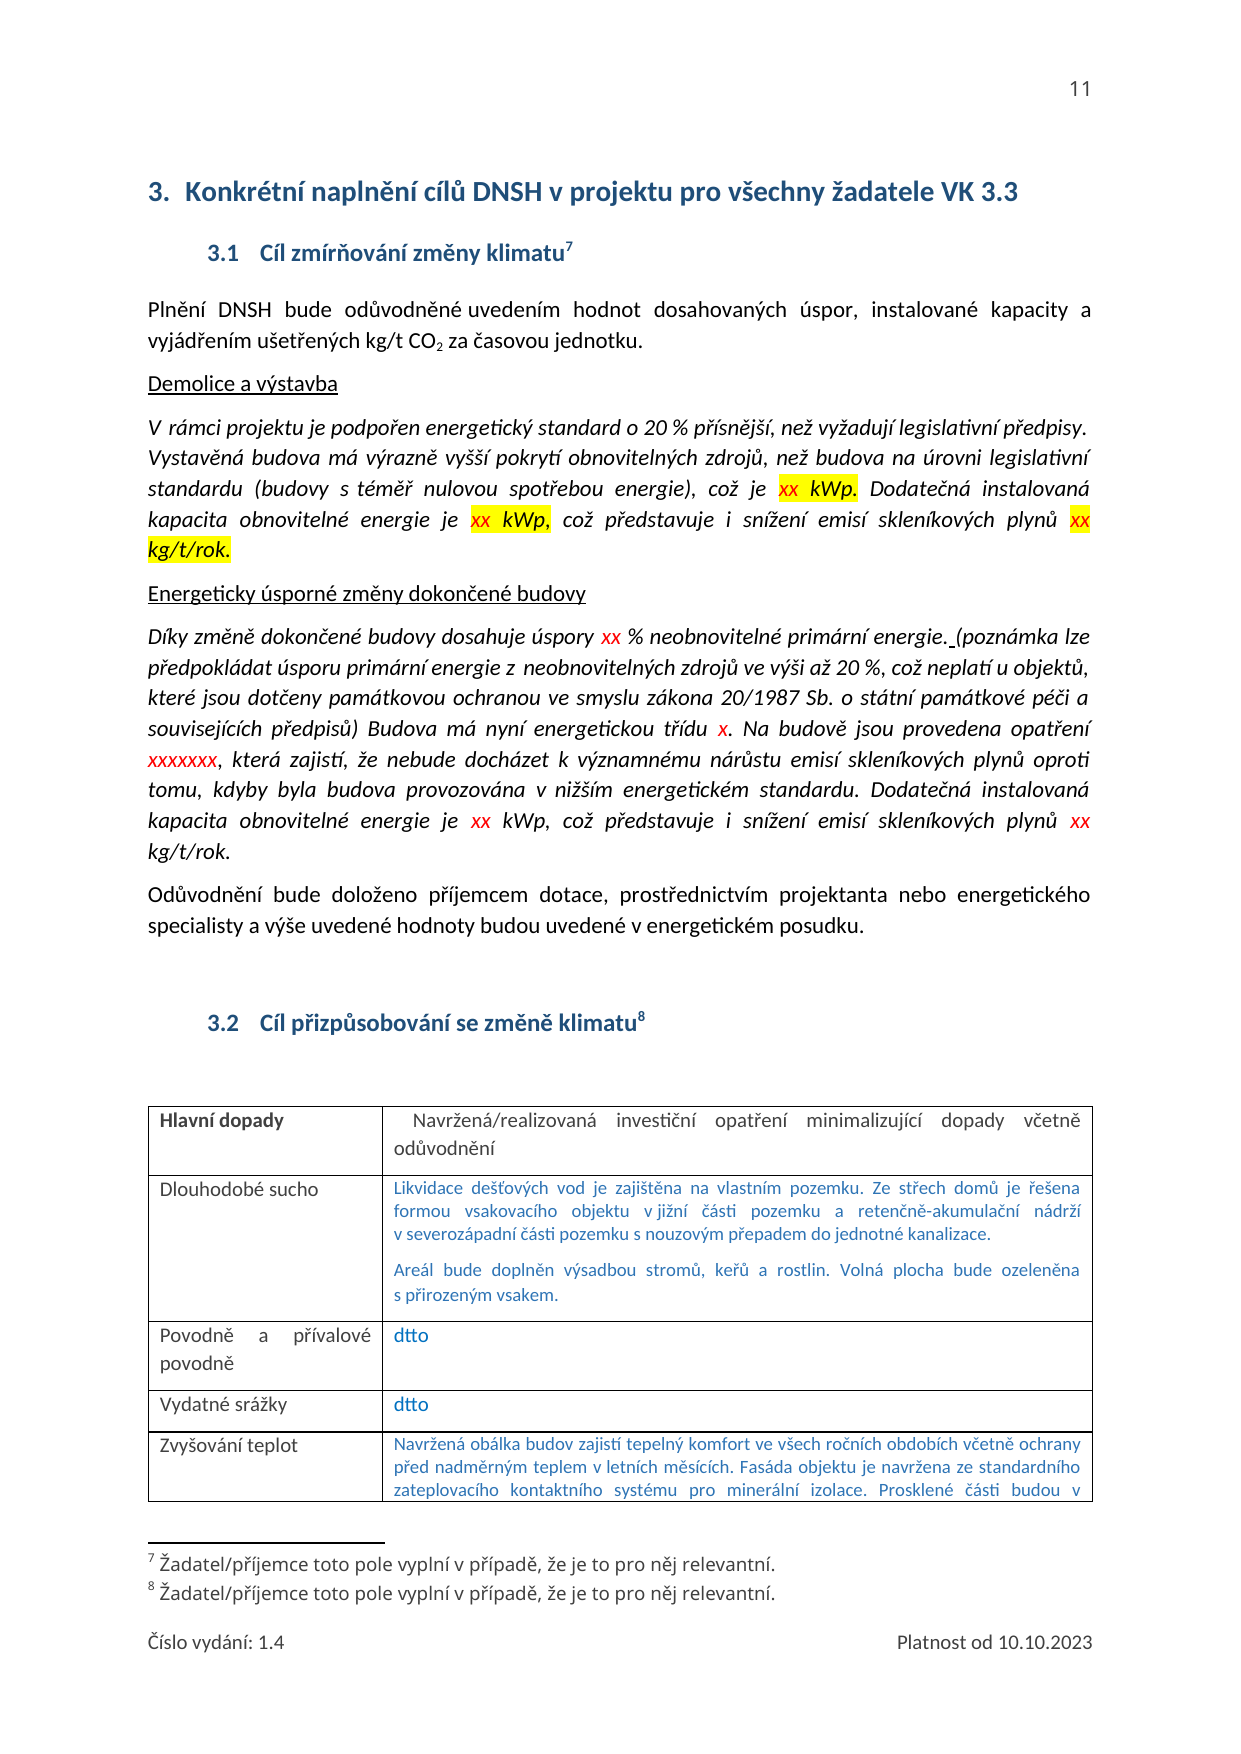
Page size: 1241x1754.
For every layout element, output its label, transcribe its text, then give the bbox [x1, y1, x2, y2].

table_cell Zvyšování teplot [149, 1433, 382, 1501]
text Díky změně dokončené budovy dosahuje úspory xx % neobnovitelné primární energie. (poznámka lze předpokládat úsporu primární energie z neobnovitelných zdrojů ve výši až 20 %, což neplatí u objektů, které jsou dotčeny památkovou ochranou ve smyslu zákona 20/1987 Sb. o státní památkové péči a souvisejících předpisů) Budova má nyní energetickou třídu x. Na budově jsou provedena opatření xxxxxxx, která zajistí, že nebude docházet k významnému nárůstu emisí skleníkových plynů oproti tomu, kdyby byla budova provozována v nižším energetickém standardu. Dodatečná instalovaná kapacita obnovitelné energie je xx kWp, což představuje i snížení emisí skleníkových plynů xx kg/t/rok. [148, 622, 1092, 865]
table_cell Dlouhodobé sucho [149, 1176, 382, 1321]
table_cell Likvidace dešťových vod je zajištěna na vlastním pozemku. Ze střech domů je řešena formou vsakovacího objektu v jižní části pozemku a retenčně-akumulační nádrží v severozápadní části pozemku s nouzovým přepadem do jednotné kanalizace. Areál bude doplněn výsadbou stromů, keřů a rostlin. Volná plocha bude ozeleněna s přirozeným vsakem. [383, 1176, 1092, 1321]
subtitle Cíl zmírňování změny klimatu [207, 237, 1092, 267]
text V rámci projektu je podpořen energetický standard o 20 % přísnější, než vyžadují legislativní předpisy. Vystavěná budova má výrazně vyšší pokrytí obnovitelných zdrojů, než budova na úrovni legislativní standardu (budovy s téměř nulovou spotřebou energie), což je xx kWp. Dodatečná instalovaná kapacita obnovitelné energie je xx kWp, což představuje i snížení emisí skleníkových plynů xx kg/t/rok. [148, 413, 1092, 563]
subtitle Konkrétní naplnění cílů DNSH v projektu pro všechny žadatele VK 3.3 [148, 173, 1092, 208]
table_cell Povodně a přívalové povodně [149, 1322, 382, 1390]
table_cell dtto [383, 1322, 1092, 1390]
text Demolice a výstavba [148, 369, 1092, 397]
table_header Navržená/realizovaná investiční opatření minimalizující dopady včetně odůvodnění [383, 1107, 1092, 1175]
table_cell dtto [383, 1391, 1092, 1431]
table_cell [383, 1433, 1092, 1501]
text Energeticky úsporné změny dokončené budovy [148, 579, 1092, 607]
text Odůvodnění bude doloženo příjemcem dotace, prostřednictvím projektanta nebo energetického specialisty a výše uvedené hodnoty budou uvedené v energetickém posudku. [148, 880, 1092, 939]
table_cell Vydatné srážky [149, 1391, 382, 1431]
subtitle Cíl přizpůsobování se změně klimatu [207, 1007, 1092, 1038]
text Plnění DNSH bude odůvodněné uvedením hodnot dosahovaných úspor, instalované kapacity a vyjádřením ušetřených kg/t CO2 za časovou jednotku. [148, 295, 1092, 354]
table_header Hlavní dopady [149, 1107, 382, 1175]
